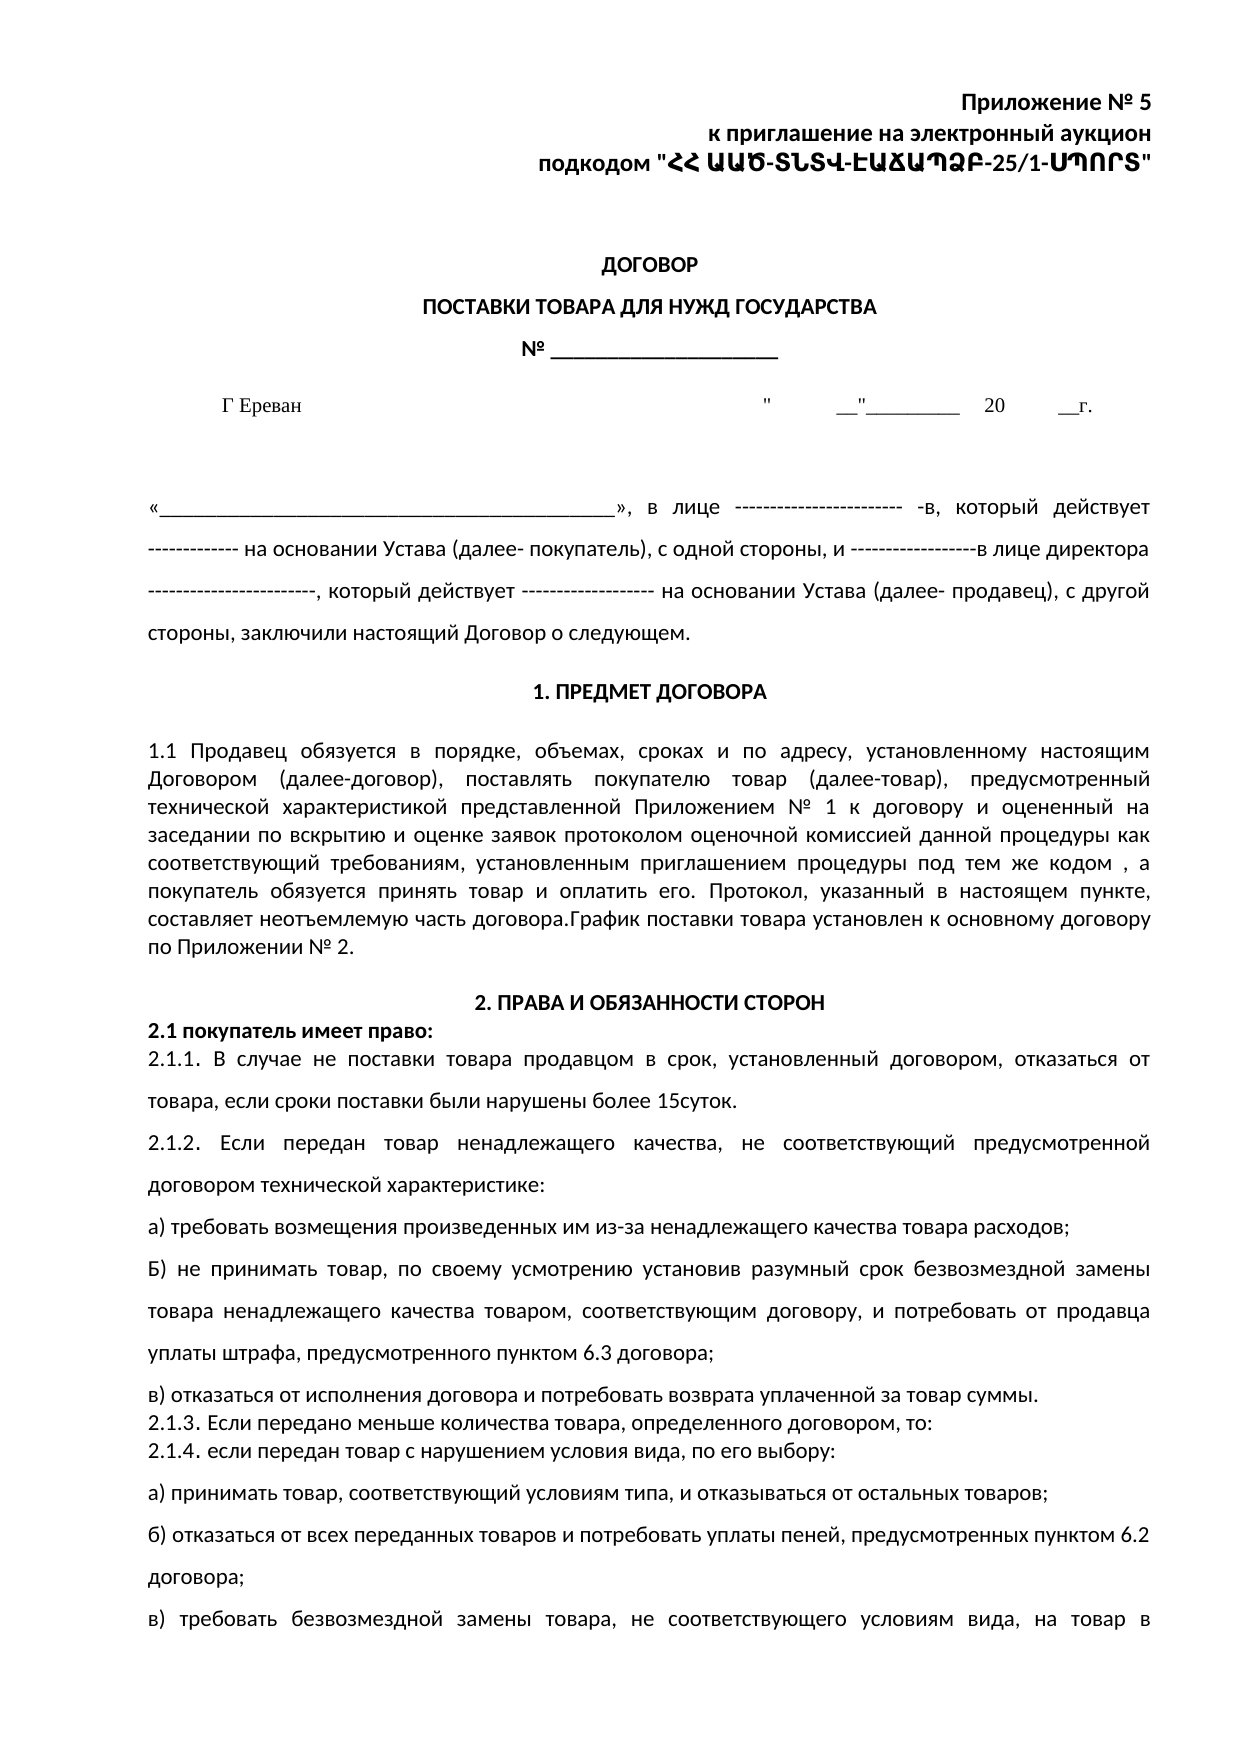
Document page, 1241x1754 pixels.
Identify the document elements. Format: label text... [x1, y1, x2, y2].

text 2.1.3․ Если передано меньше количества товара, определенного договором, то: [148, 1408, 1152, 1436]
list 2.1.4․ если передан товар с нарушением условия вида, по его выбору: [148, 1436, 1152, 1464]
text 1. ПРЕДМЕТ ДОГОВОРА [148, 677, 1152, 705]
text ПОСТАВКИ ТОВАРА ДЛЯ НУЖД ГОСУДАРСТВА [148, 292, 1152, 321]
text № ____________________ [148, 334, 1152, 362]
text Приложение № 5 [148, 86, 1152, 117]
list 2. ПРАВА И ОБЯЗАННОСТИ СТОРОН [148, 988, 1152, 1016]
list а) требовать возмещения произведенных им из-за ненадлежащего качества товара расходов; [148, 1212, 1152, 1240]
table_header " __"_________ 20 __г. [620, 393, 1104, 434]
text в) отказаться от исполнения договора и потребовать возврата уплаченной за товар суммы. [148, 1380, 1152, 1408]
list а) принимать товар, соответствующий условиям типа, и отказываться от остальных товаров; [148, 1478, 1152, 1506]
text подкодом "ՀՀ ԱԱԾ-ՏՆՏՎ-ԷԱՃԱՊՁԲ-25/1-ՍՊՈՐՏ" [177, 147, 1152, 178]
list б) отказаться от всех переданных товаров и потребовать уплаты пеней, предусмотренных пунктом 6.2 договора; [148, 1520, 1152, 1590]
list 2.1.2․ Если передан товар ненадлежащего качества, не соответствующий предусмотренной договором технической характеристике: [148, 1128, 1152, 1198]
list 2.1.1․ В случае не поставки товара продавцом в срок, установленный договором, отказаться от товара, если сроки поставки были нарушены более 15суток. [148, 1044, 1152, 1114]
text 2.1 покупатель имеет право: [148, 1016, 1152, 1044]
list Б) не принимать товар, по своему усмотрению установив разумный срок безвозмездной замены товара ненадлежащего качества товаром, соответствующим договору, и потребовать от продавца уплаты штрафа, предусмотренного пунктом 6.3 договора; [148, 1254, 1152, 1366]
table_header Г Ереван [136, 393, 620, 434]
text ДОГОВОР [148, 251, 1152, 278]
text 1.1 Продавец обязуется в порядке, объемах, сроках и по адресу, установленному настоящим Договором (далее-договор), поставлять покупателю товар (далее-товар), предусмотренный технической характеристикой представленной Приложением № 1 к договору и оцененный на заседании по вскрытию и оценке заявок протоколом оценочной комиссией данной процедуры как соответствующий требованиям, установленным приглашением процедуры под тем же кодом , а покупатель обязуется принять товар и оплатить его. Протокол, указанный в настоящем пункте, составляет неотъемлемую часть договора.График поставки товара установлен к основному договору по Приложении № 2. [148, 736, 1152, 960]
text «________________________________________», в лице ------------------------ -в, который действует ------------- на основании Устава (далее- покупатель), с одной стороны, и ------------------в лице директора ------------------------, который действует ------------------- на основании Устава (далее- продавец), с другой стороны, заключили настоящий Договор о следующем. [148, 492, 1152, 646]
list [148, 1604, 1152, 1632]
text к приглашение на электронный аукцион [177, 117, 1152, 147]
